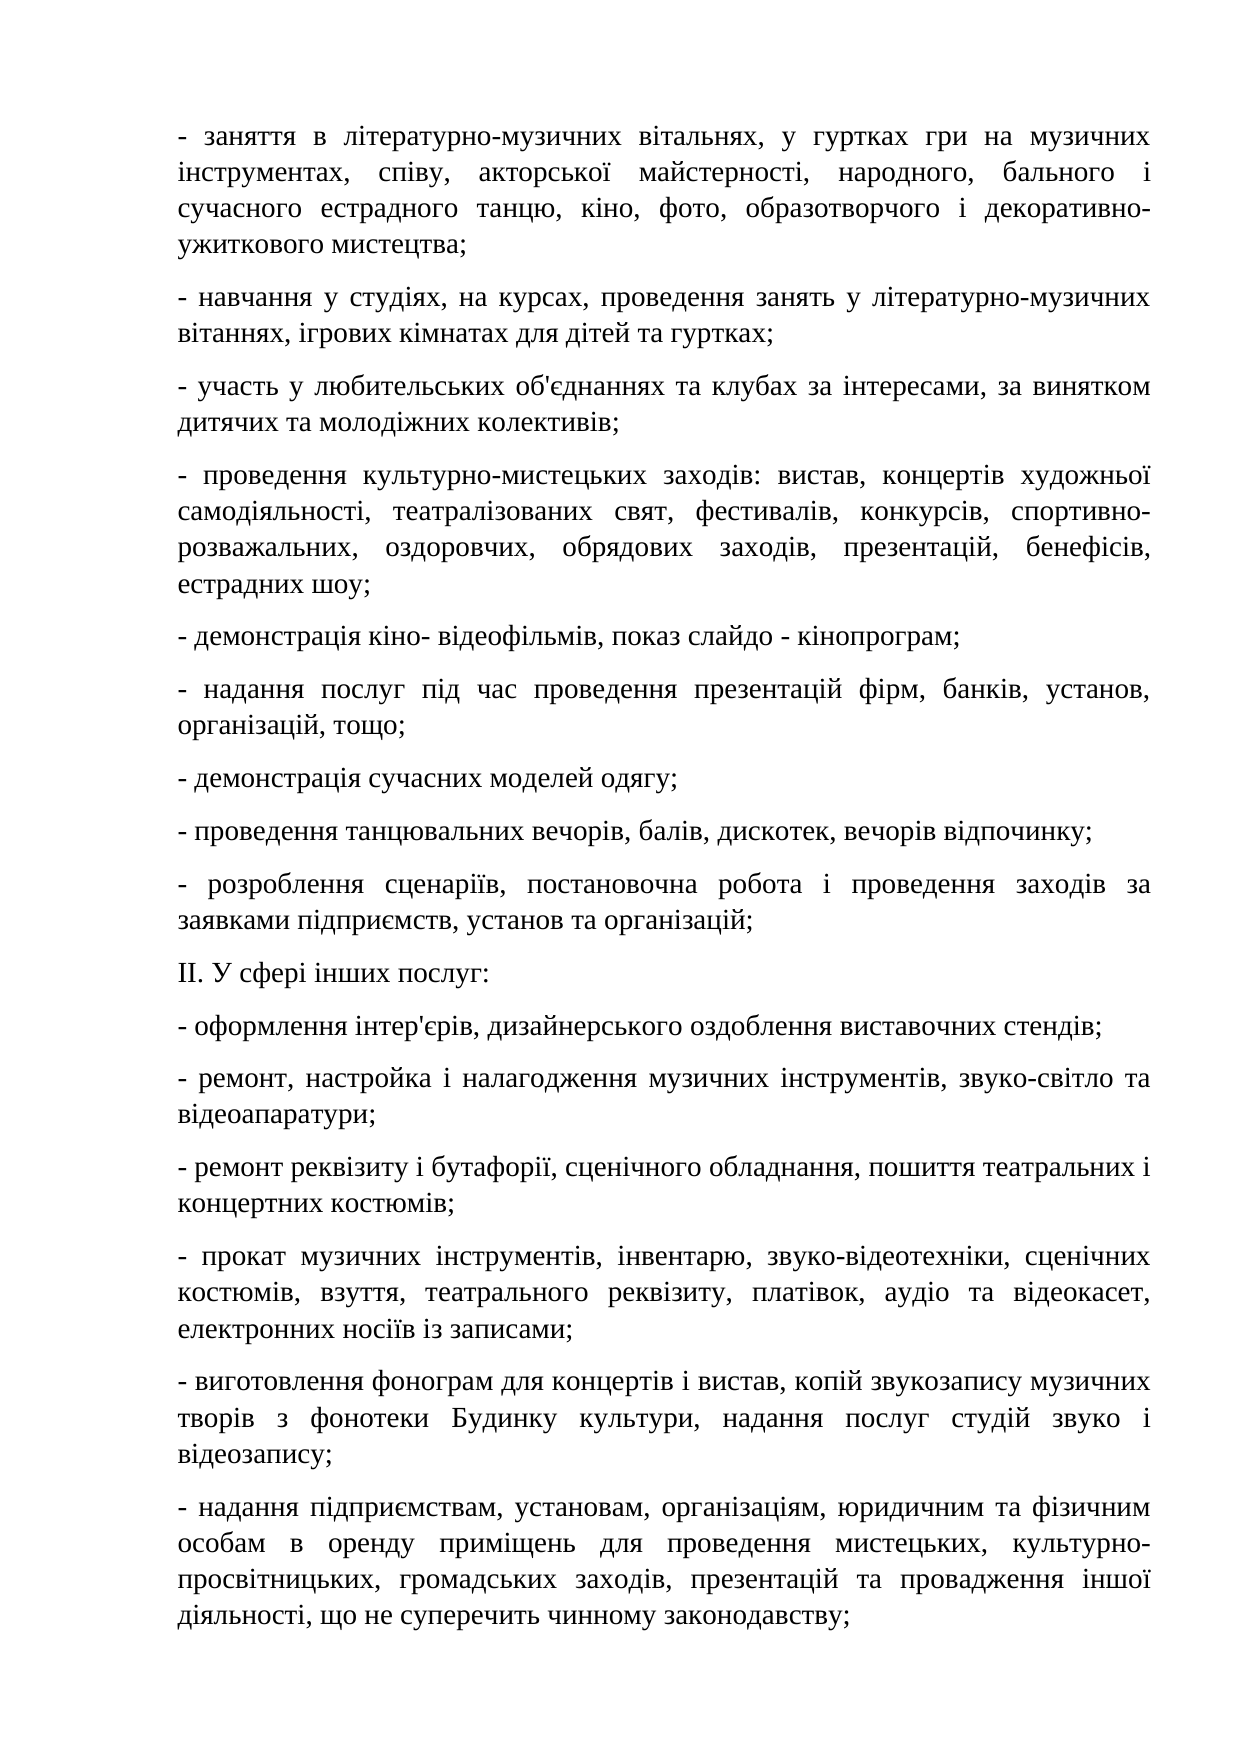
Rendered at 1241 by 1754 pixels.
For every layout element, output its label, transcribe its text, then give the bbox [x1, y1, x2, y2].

text - проведення танцювальних вечорів, балів, дискотек, вечорів відпочинку; [177, 813, 1152, 847]
text - надання підприємствам, установам, організаціям, юридичним та фізичним особам в оренду приміщень для проведення мистецьких, культурно-просвітницьких, громадських заходів, презентацій та провадження іншої діяльності, що не суперечить чинному законодавству; [177, 1489, 1152, 1631]
text - заняття в літературно-музичних вітальнях, у гуртках гри на музичних інструментах, співу, акторської майстерності, народного, бального і сучасного естрадного танцю, кіно, фото, образотворчого і декоративно-ужиткового мистецтва; [177, 118, 1152, 260]
text - участь у любительських об'єднаннях та клубах за інтересами, за винятком дитячих та молодіжних колективів; [177, 368, 1152, 438]
text - виготовлення фонограм для концертів і вистав, копій звукозапису музичних творів з фонотеки Будинку культури, надання послуг студій звуко і відеозапису; [177, 1363, 1152, 1469]
text - ремонт реквізиту і бутафорії, сценічного обладнання, пошиття театральних і концертних костюмів; [177, 1149, 1152, 1219]
text - демонстрація сучасних моделей одягу; [177, 760, 1152, 794]
text - розроблення сценаріїв, постановочна робота і проведення заходів за заявками підприємств, установ та організацій; [177, 866, 1152, 936]
text - проведення культурно-мистецьких заходів: вистав, концертів художньої самодіяльності, театралізованих свят, фестивалів, конкурсів, спортивно-розважальних, оздоровчих, обрядових заходів, презентацій, бенефісів, естрадних шоу; [177, 457, 1152, 599]
text - оформлення інтер'єрів, дизайнерського оздоблення виставочних стендів; [177, 1008, 1152, 1041]
text - ремонт, настройка і налагодження музичних інструментів, звуко-світло та відеоапаратури; [177, 1061, 1152, 1130]
text - надання послуг під час проведення презентацій фірм, банків, установ, організацій, тощо; [177, 671, 1152, 741]
text ІІ. У сфері інших послуг: [177, 955, 1152, 988]
text - прокат музичних інструментів, інвентарю, звуко-відеотехніки, сценічних костюмів, взуття, театрального реквізиту, платівок, аудіо та відеокасет, електронних носіїв із записами; [177, 1238, 1152, 1344]
text - навчання у студіях, на курсах, проведення занять у літературно-музичних вітаннях, ігрових кімнатах для дітей та гуртках; [177, 279, 1152, 349]
text - демонстрація кіно- відеофільмів, показ слайдо - кінопрограм; [177, 618, 1152, 652]
